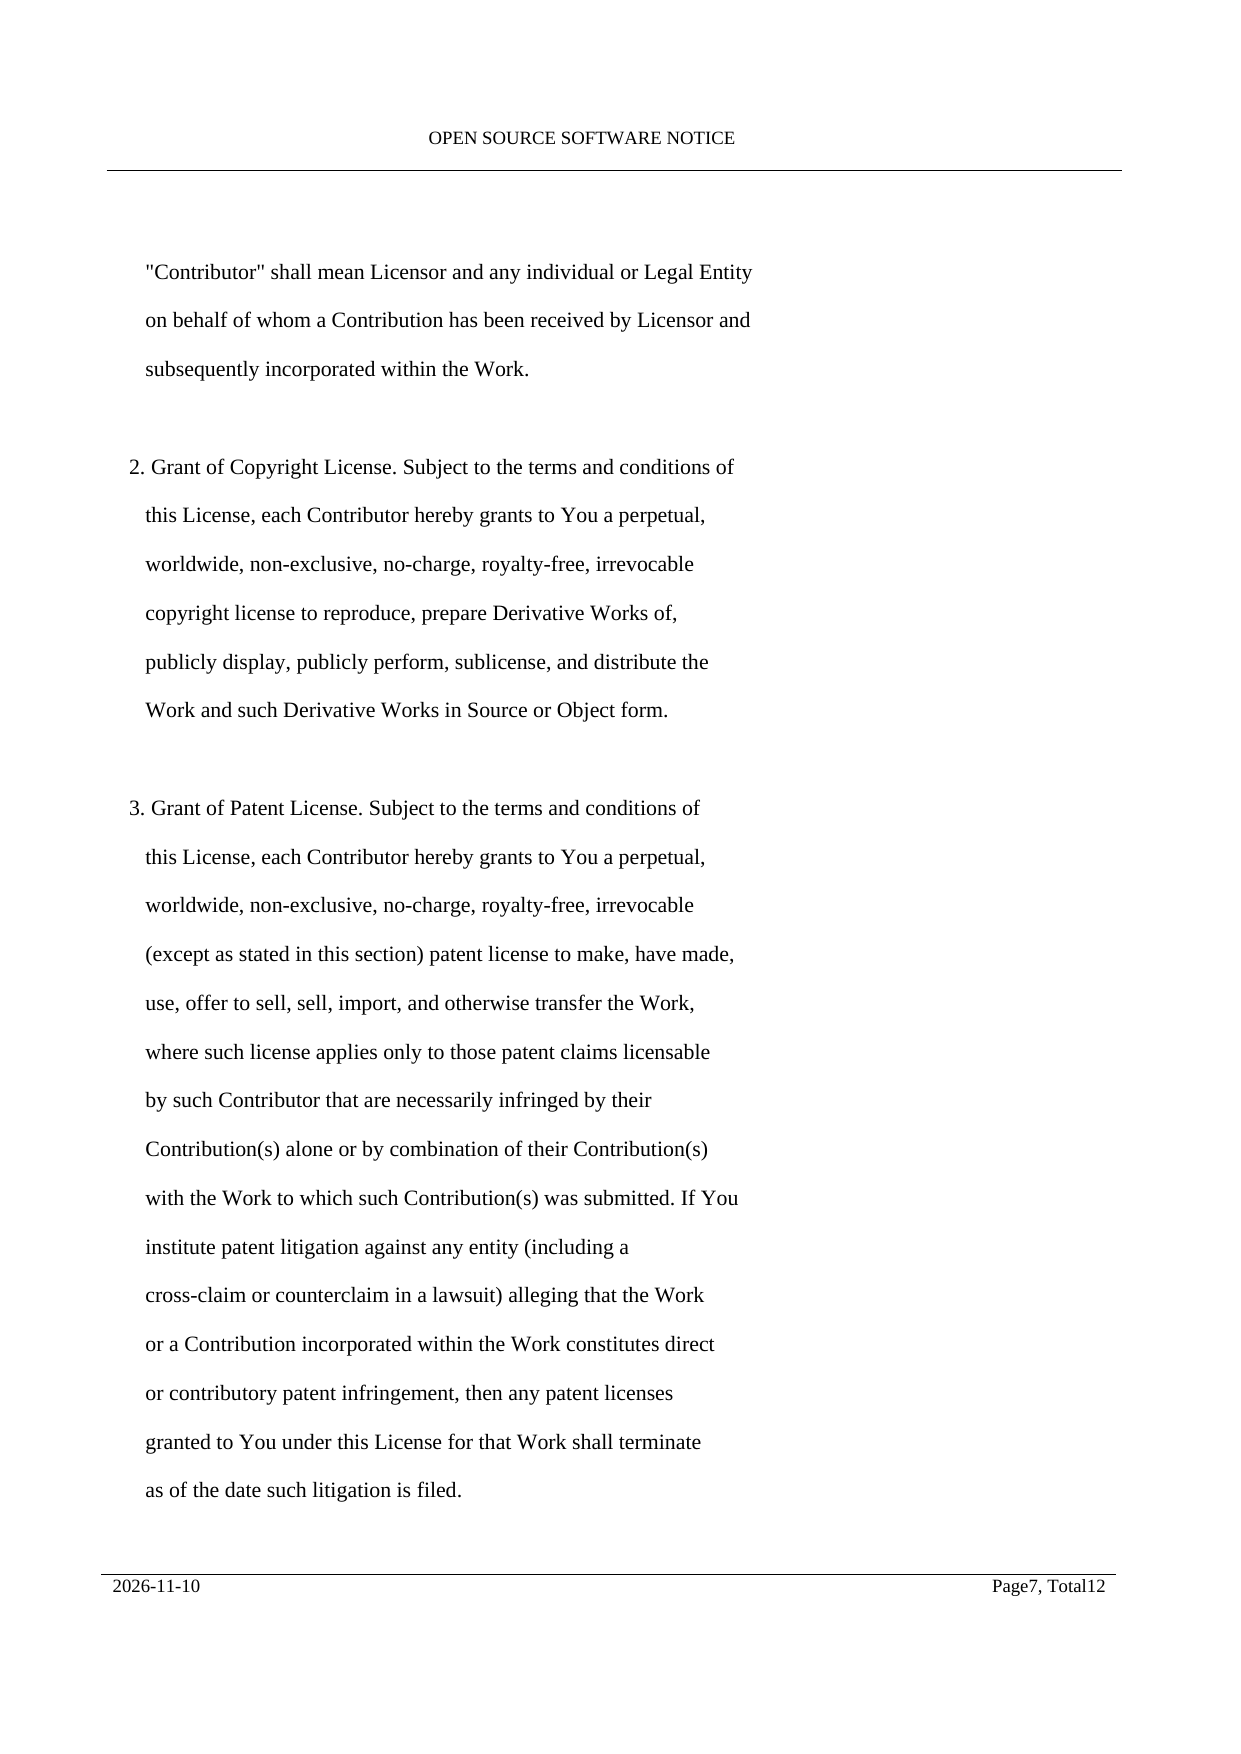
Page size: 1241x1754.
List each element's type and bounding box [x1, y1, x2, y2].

text [112, 206, 1128, 1506]
